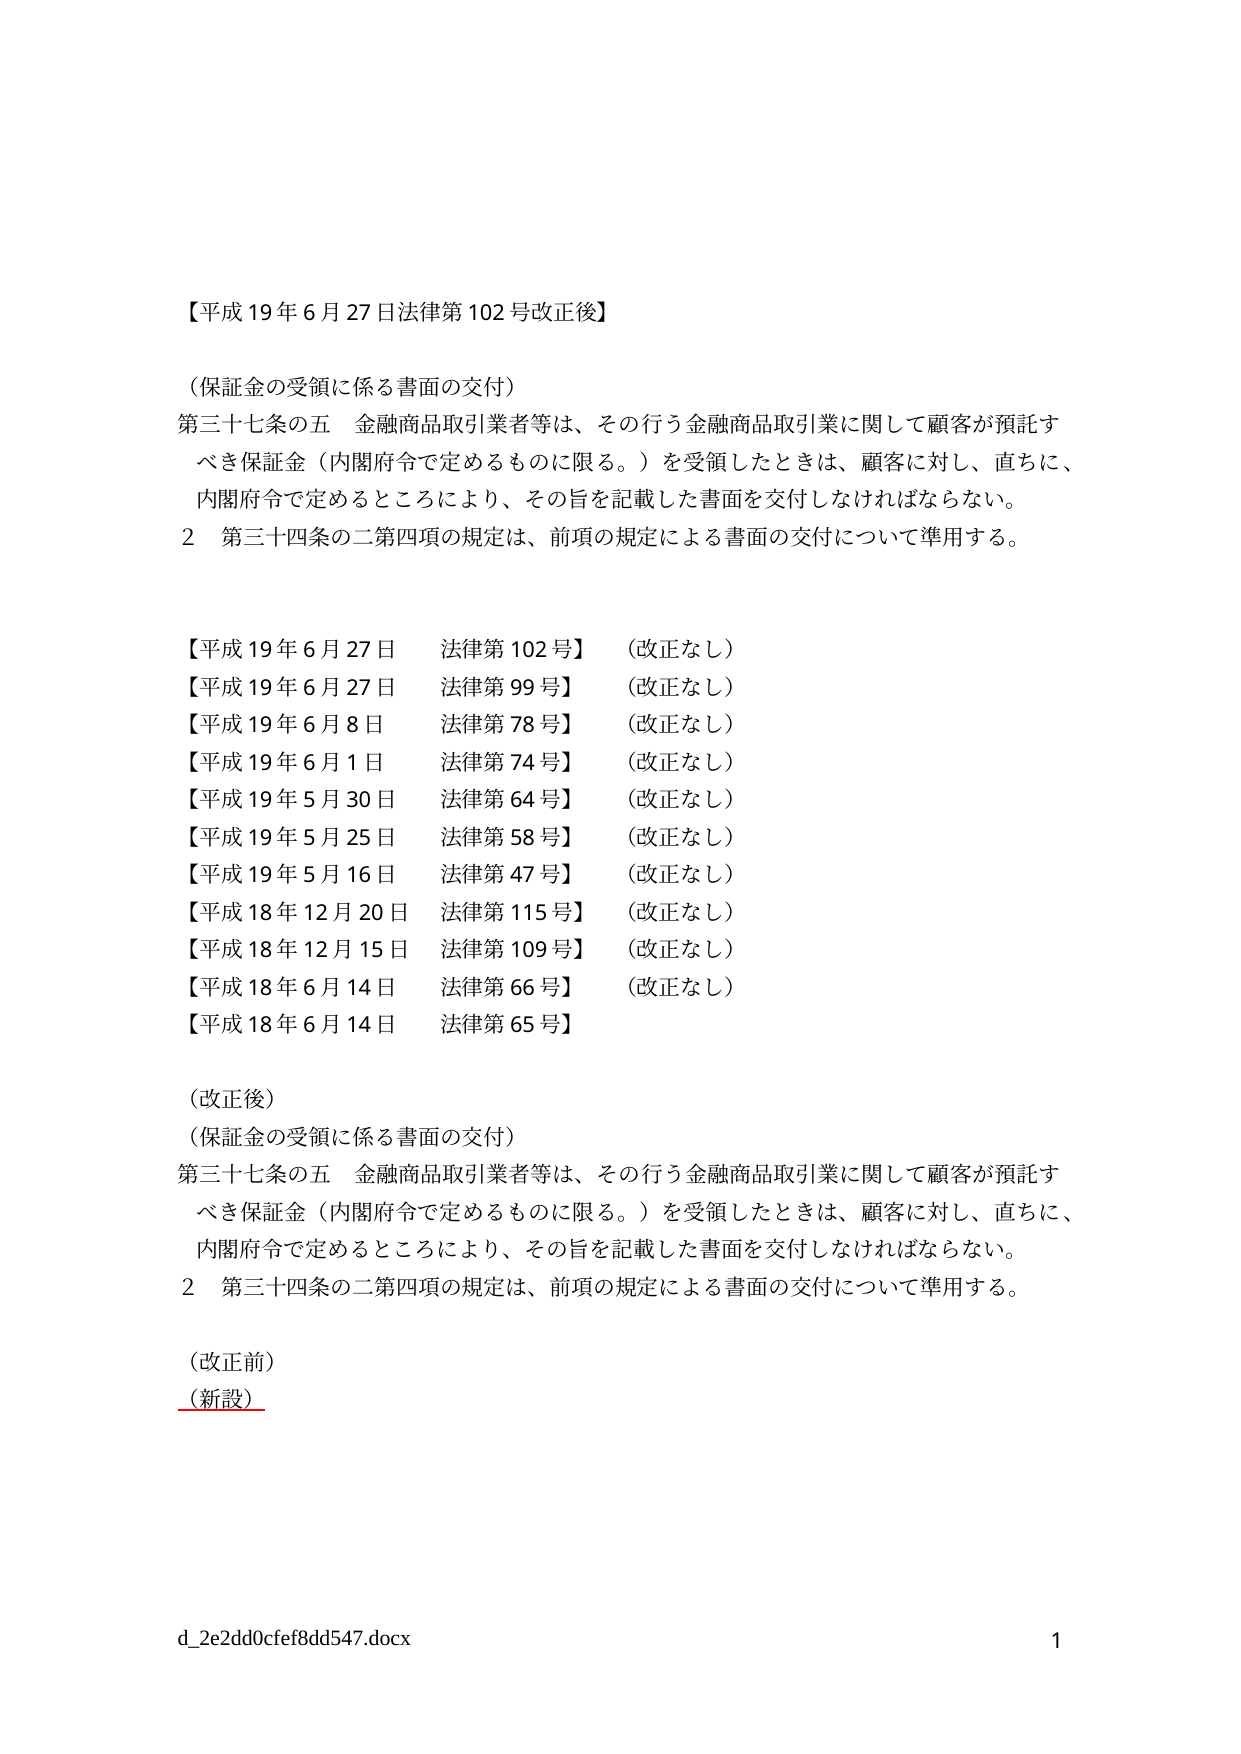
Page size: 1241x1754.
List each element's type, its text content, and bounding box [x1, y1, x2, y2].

text （改正前） [177, 1342, 1063, 1379]
text 【平成18年6月14日 法律第65号】 [177, 1004, 1063, 1042]
text 【平成19年6月27日 法律第99号】 （改正なし） [177, 667, 1063, 704]
text 【平成18年12月15日 法律第109号】 （改正なし） [177, 929, 1063, 967]
text 【平成19年5月30日 法律第64号】 （改正なし） [177, 779, 1063, 817]
text 【平成18年6月14日 法律第66号】 （改正なし） [177, 967, 1063, 1004]
text 【平成19年6月8日 法律第78号】 （改正なし） [177, 704, 1063, 742]
text 【平成19年5月16日 法律第47号】 （改正なし） [177, 854, 1063, 892]
text （保証金の受領に係る書面の交付） [177, 1117, 1063, 1154]
text 第三十七条の五 金融商品取引業者等は、その行う金融商品取引業に関して顧客が預託すべき保証金（内閣府令で定めるものに限る。）を受領したときは、顧客に対し、直ちに、内閣府令で定めるところにより、その旨を記載した書面を交付しなければならない。 [177, 404, 1063, 517]
text 第三十七条の五 金融商品取引業者等は、その行う金融商品取引業に関して顧客が預託すべき保証金（内閣府令で定めるものに限る。）を受領したときは、顧客に対し、直ちに、内閣府令で定めるところにより、その旨を記載した書面を交付しなければならない。 [177, 1154, 1063, 1267]
text ２ 第三十四条の二第四項の規定は、前項の規定による書面の交付について準用する。 [177, 1267, 1063, 1304]
text （新設） [177, 1379, 1063, 1417]
text ２ 第三十四条の二第四項の規定は、前項の規定による書面の交付について準用する。 [177, 517, 1063, 554]
text 【平成19年6月27日法律第102号改正後】 [177, 292, 1063, 329]
text 【平成19年6月27日 法律第102号】 （改正なし） [177, 629, 1063, 667]
text 【平成19年5月25日 法律第58号】 （改正なし） [177, 817, 1063, 854]
text 【平成18年12月20日 法律第115号】 （改正なし） [177, 892, 1063, 929]
text （改正後） [177, 1079, 1063, 1117]
text （保証金の受領に係る書面の交付） [177, 367, 1063, 404]
text 【平成19年6月1日 法律第74号】 （改正なし） [177, 742, 1063, 779]
